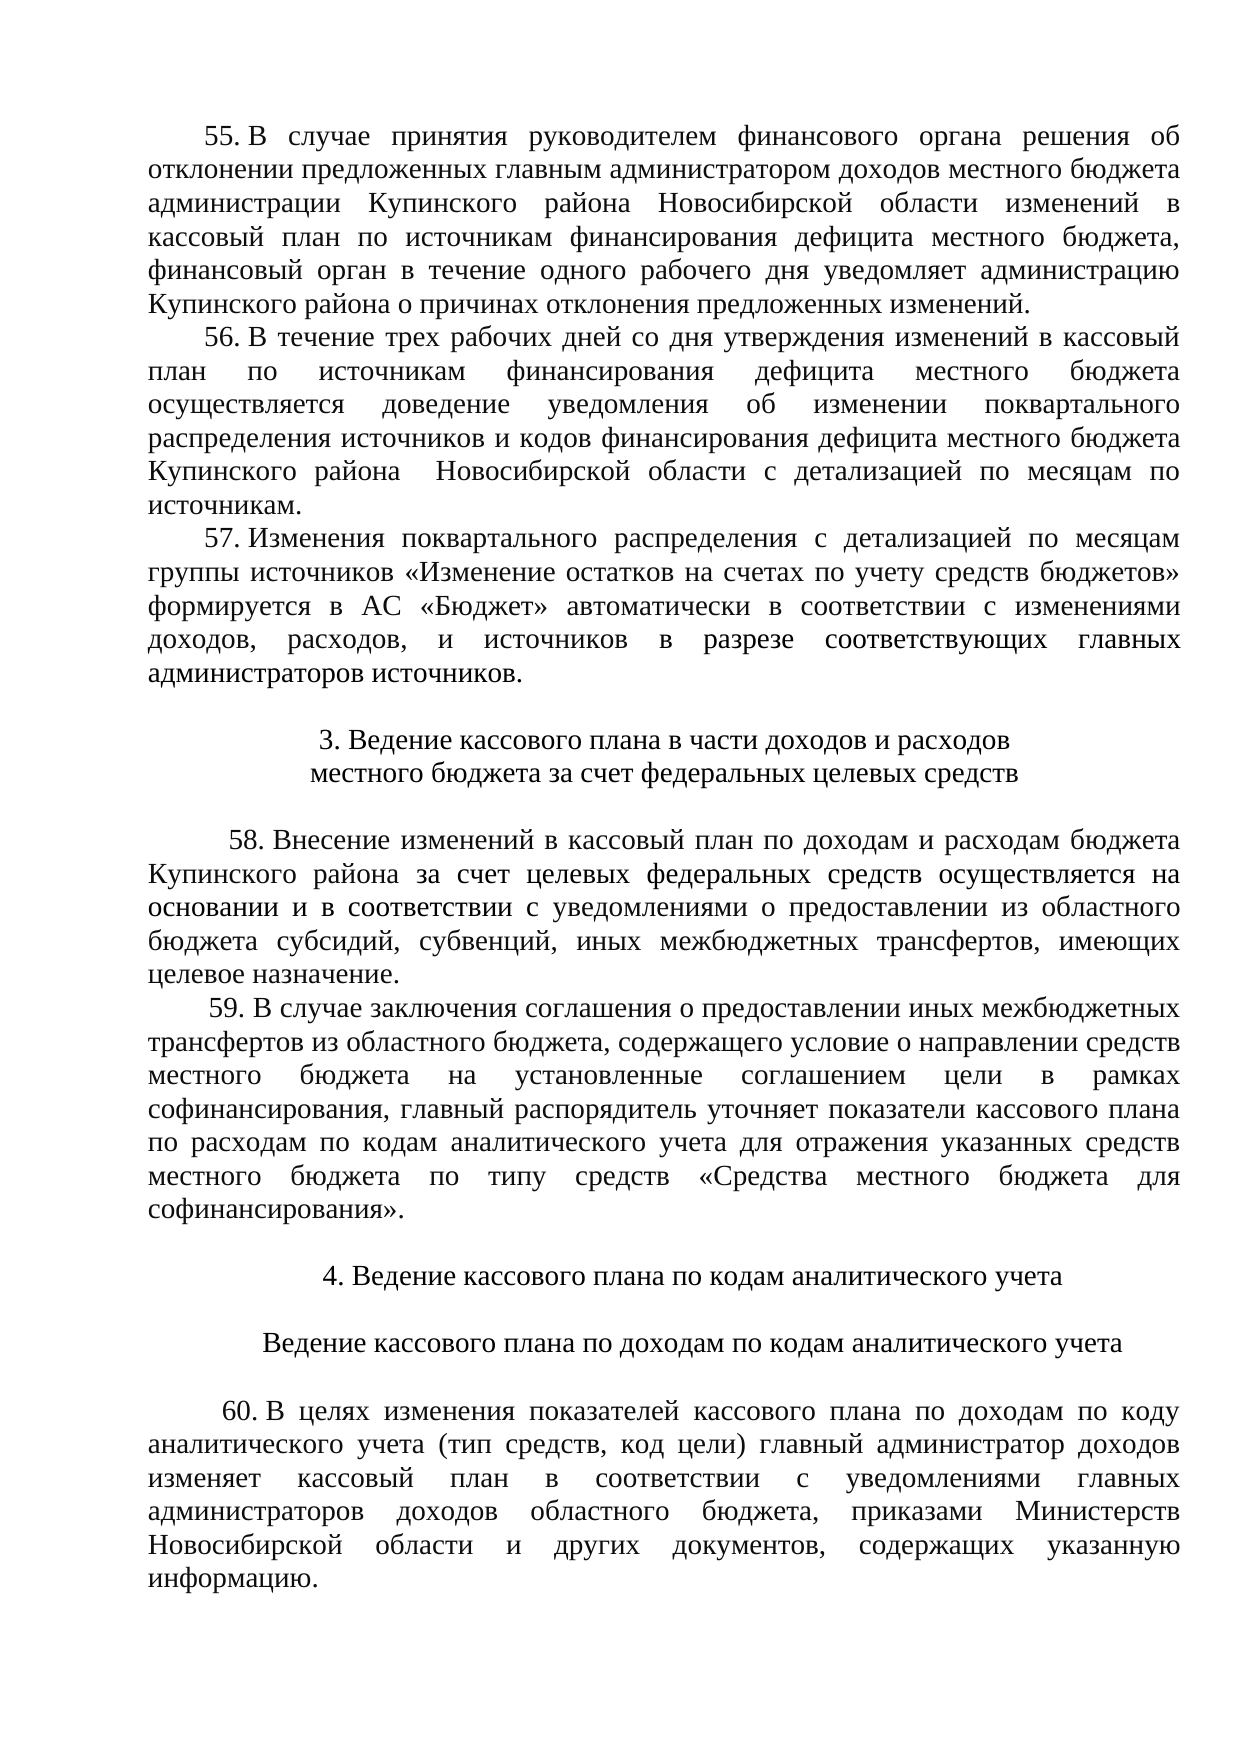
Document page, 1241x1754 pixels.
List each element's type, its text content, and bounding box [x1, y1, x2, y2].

text 4. Ведение кассового плана по кодам аналитического учета [148, 1258, 1181, 1292]
text Ведение кассового плана по доходам по кодам аналитического учета [148, 1326, 1181, 1359]
text 58. Внесение изменений в кассовый план по доходам и расходам бюджета Купинского района за счет целевых федеральных средств осуществляется на основании и в соответствии с уведомлениями о предоставлении из областного бюджета субсидий, субвенций, иных межбюджетных трансфертов, имеющих целевое назначение. [148, 822, 1181, 990]
text местного бюджета за счет федеральных целевых средств [148, 755, 1181, 789]
text 59. В случае заключения соглашения о предоставлении иных межбюджетных трансфертов из областного бюджета, содержащего условие о направлении средств местного бюджета на установленные соглашением цели в рамках софинансирования, главный распорядитель уточняет показатели кассового плана по расходам по кодам аналитического учета для отражения указанных средств местного бюджета по типу средств «Средства местного бюджета для софинансирования». [148, 990, 1181, 1225]
text 57. Изменения поквартального распределения с детализацией по месяцам группы источников «Изменение остатков на счетах по учету средств бюджетов» формируется в АС «Бюджет» автоматически в соответствии с изменениями доходов, расходов, и источников в разрезе соответствующих главных администраторов источников. [148, 521, 1181, 688]
text 60. В целях изменения показателей кассового плана по доходам по коду аналитического учета (тип средств, код цели) главный администратор доходов изменяет кассовый план в соответствии с уведомлениями главных администраторов доходов областного бюджета, приказами Министерств Новосибирской области и других документов, содержащих указанную информацию. [148, 1393, 1181, 1594]
text 3. Ведение кассового плана в части доходов и расходов [148, 722, 1181, 755]
text 55. В случае принятия руководителем финансового органа решения об отклонении предложенных главным администратором доходов местного бюджета администрации Купинского района Новосибирской области изменений в кассовый план по источникам финансирования дефицита местного бюджета, финансовый орган в течение одного рабочего дня уведомляет администрацию Купинского района о причинах отклонения предложенных изменений. [148, 118, 1181, 319]
text 56. В течение трех рабочих дней со дня утверждения изменений в кассовый план по источникам финансирования дефицита местного бюджета осуществляется доведение уведомления об изменении поквартального распределения источников и кодов финансирования дефицита местного бюджета Купинского района Новосибирской области с детализацией по месяцам по источникам. [148, 319, 1181, 521]
